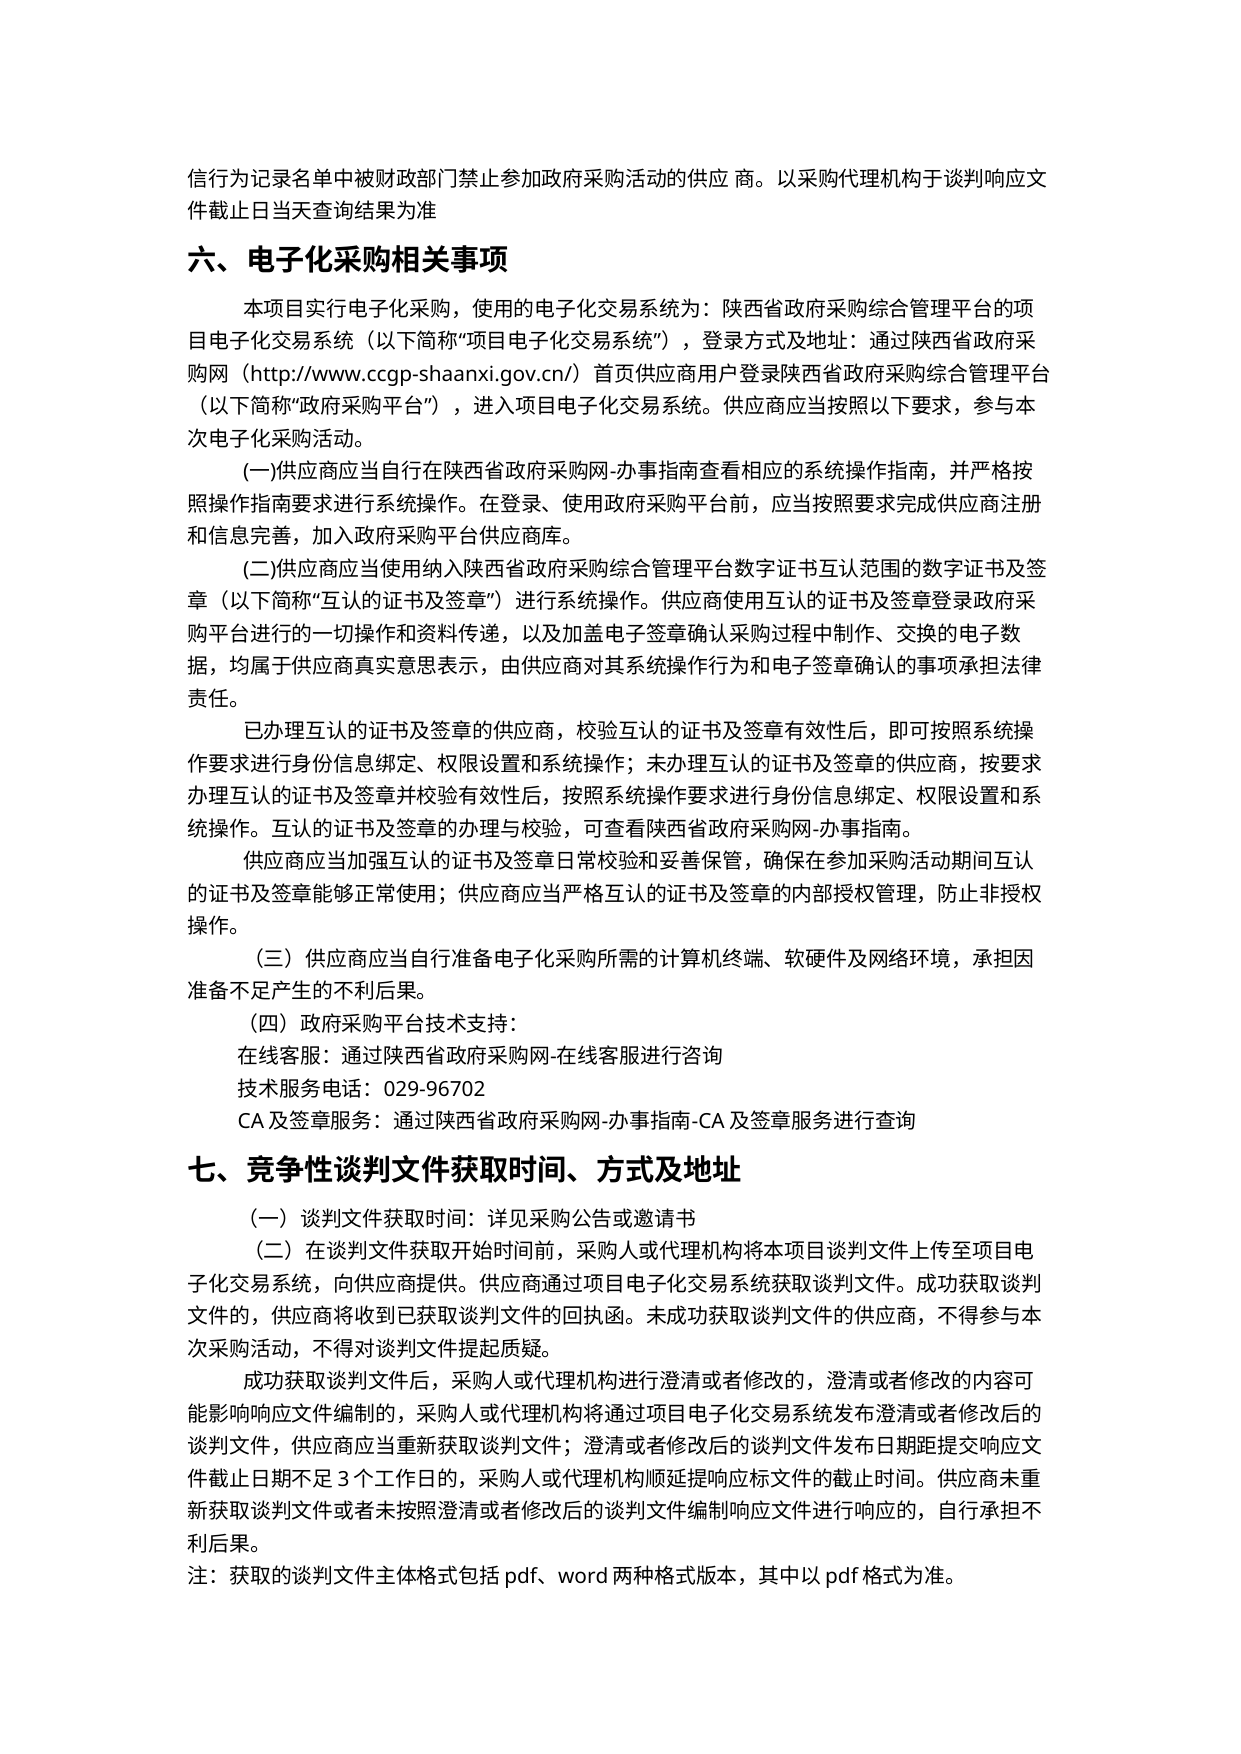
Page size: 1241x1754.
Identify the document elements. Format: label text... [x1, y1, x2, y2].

text 注：获取的谈判文件主体格式包括pdf、word两种格式版本，其中以pdf格式为准。 [187, 1559, 1053, 1592]
text （二）在谈判文件获取开始时间前，采购人或代理机构将本项目谈判文件上传至项目电子化交易系统，向供应商提供。供应商通过项目电子化交易系统获取谈判文件。成功获取谈判文件的，供应商将收到已获取谈判文件的回执函。未成功获取谈判文件的供应商，不得参与本次采购活动，不得对谈判文件提起质疑。 [187, 1234, 1053, 1364]
text (二)供应商应当使用纳入陕西省政府采购综合管理平台数字证书互认范围的数字证书及签章（以下简称“互认的证书及签章”）进行系统操作。供应商使用互认的证书及签章登录政府采购平台进行的一切操作和资料传递，以及加盖电子签章确认采购过程中制作、交换的电子数据，均属于供应商真实意思表示，由供应商对其系统操作行为和电子签章确认的事项承担法律责任。 [187, 552, 1053, 714]
text 成功获取谈判文件后，采购人或代理机构进行澄清或者修改的，澄清或者修改的内容可能影响响应文件编制的，采购人或代理机构将通过项目电子化交易系统发布澄清或者修改后的谈判文件，供应商应当重新获取谈判文件；澄清或者修改后的谈判文件发布日期距提交响应文件截止日期不足3个工作日的，采购人或代理机构顺延提响应标文件的截止时间。供应商未重新获取谈判文件或者未按照澄清或者修改后的谈判文件编制响应文件进行响应的，自行承担不利后果。 [187, 1364, 1053, 1559]
text 供应商应当加强互认的证书及签章日常校验和妥善保管，确保在参加采购活动期间互认的证书及签章能够正常使用；供应商应当严格互认的证书及签章的内部授权管理，防止非授权操作。 [187, 844, 1053, 942]
text （一）谈判文件获取时间：详见采购公告或邀请书 [187, 1202, 1053, 1234]
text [187, 162, 1053, 227]
text 技术服务电话：029-96702 [187, 1072, 1053, 1104]
text 七、竞争性谈判文件获取时间、方式及地址 [187, 1137, 1053, 1202]
text 在线客服：通过陕西省政府采购网-在线客服进行咨询 [187, 1039, 1053, 1072]
text （三）供应商应当自行准备电子化采购所需的计算机终端、软硬件及网络环境，承担因准备不足产生的不利后果。 [187, 942, 1053, 1007]
text (一)供应商应当自行在陕西省政府采购网-办事指南查看相应的系统操作指南，并严格按照操作指南要求进行系统操作。在登录、使用政府采购平台前，应当按照要求完成供应商注册和信息完善，加入政府采购平台供应商库。 [187, 454, 1053, 552]
text 六、电子化采购相关事项 [187, 227, 1053, 292]
text 已办理互认的证书及签章的供应商，校验互认的证书及签章有效性后，即可按照系统操作要求进行身份信息绑定、权限设置和系统操作；未办理互认的证书及签章的供应商，按要求办理互认的证书及签章并校验有效性后，按照系统操作要求进行身份信息绑定、权限设置和系统操作。互认的证书及签章的办理与校验，可查看陕西省政府采购网-办事指南。 [187, 714, 1053, 844]
text 本项目实行电子化采购，使用的电子化交易系统为：陕西省政府采购综合管理平台的项目电子化交易系统（以下简称“项目电子化交易系统”），登录方式及地址：通过陕西省政府采购网（http://www.ccgp-shaanxi.gov.cn/）首页供应商用户登录陕西省政府采购综合管理平台（以下简称“政府采购平台”），进入项目电子化交易系统。供应商应当按照以下要求，参与本次电子化采购活动。 [187, 292, 1053, 454]
text （四）政府采购平台技术支持： [187, 1007, 1053, 1039]
text CA及签章服务：通过陕西省政府采购网-办事指南-CA及签章服务进行查询 [187, 1104, 1053, 1137]
